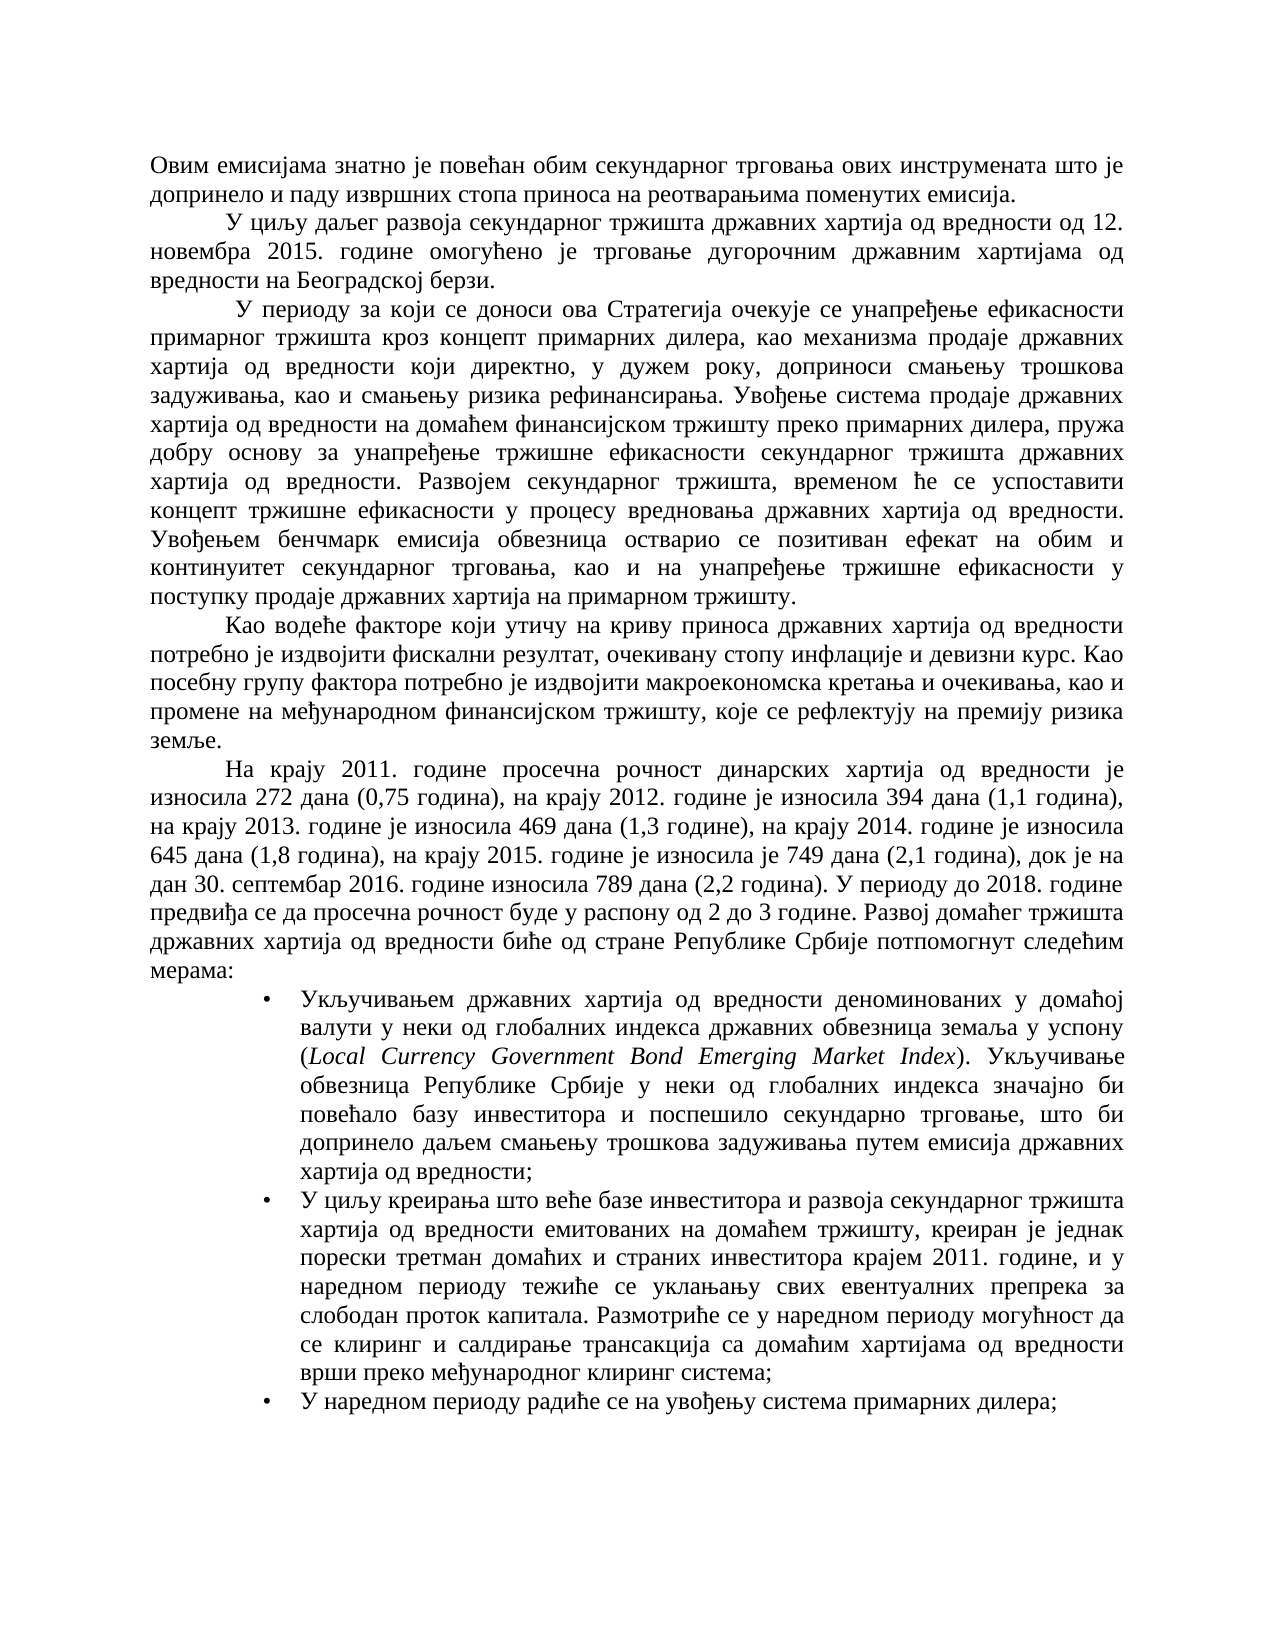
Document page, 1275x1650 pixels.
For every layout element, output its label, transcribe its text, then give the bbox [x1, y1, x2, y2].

list Укључивањем државних хартија од вредности деноминованих у домаћој валути у неки од глобалних индекса државних обвезница земаља у успону (Local Currency Government Bond Emerging Market Index). Укључивање обвезница Републике Србије у неки од глобалних индекса значајно би повећало базу инвеститора и поспешило секундарно трговање, што би допринело даљем смањењу трошкова задуживања путем емисија државних хартија од вредности; [262, 984, 1125, 1185]
text У периоду за који се доноси ова Стратегија очекује се унапређење ефикасности примарног тржишта кроз концепт примарних дилера, као механизма продаје државних хартија од вредности који директно, у дужем року, доприноси смањењу трошкова задуживања, као и смањењу ризика рефинансирања. Увођење система продаје државних хартија од вредности на домаћем финансијском тржишту преко примарних дилера, пружа добру основу за унапређење тржишне ефикасности секундарног тржишта државних хартија од вредности. Развојем секундарног тржишта, временом ће се успоставити концепт тржишне ефикасности у процесу вредновања државних хартија од вредности. Увођењем бенчмарк емисија обвезница остварио се позитиван ефекат на обим и континуитет секундарног трговања, као и на унапређење тржишне ефикасности у поступку продаје државних хартија на примарном тржишту. [150, 294, 1125, 610]
text На крају 2011. године просечна рочност динарских хартија од вредности је износила 272 дана (0,75 година), на крају 2012. године је износила 394 дана (1,1 година), на крају 2013. године је износила 469 дана (1,3 године), на крају 2014. године је износила 645 дана (1,8 година), на крају 2015. године је износила је 749 дана (2,1 година), док је на дан 30. септембар 2016. године износила 789 дана (2,2 година). У периоду до 2018. године предвиђа се да просечна рочност буде у распону од 2 до 3 године. Развој домаћег тржишта државних хартија од вредности биће од стране Републике Србије потпомогнут следећим мерама: [150, 754, 1125, 984]
list У циљу креирања што веће базе инвеститора и развоја секундарног тржишта хартија од вредности емитованих на домаћем тржишту, креиран је једнак порески третман домаћих и страних инвеститора крајем 2011. године, и у наредном периоду тежиће се уклањању свих евентуалних препрека за слободан проток капитала. Размотриће се у наредном периоду могућност да се клиринг и салдирање трансакција са домаћим хартијама од вредности врши преко међународног клиринг система; [262, 1185, 1125, 1386]
text У циљу даљег развоја секундарног тржишта државних хартија од вредности од 12. новембра 2015. године омогућено је трговање дугорочним државним хартијама од вредности на Београдској берзи. [150, 207, 1125, 294]
text Као водеће факторе који утичу на криву приноса државних хартија од вредности потребно је издвојити фискални резултат, очекивану стопу инфлације и девизни курс. Као посебну групу фактора потребно је издвојити макроекономска кретања и очекивања, као и промене на међународном финансијском тржишту, које се рефлектују на премију ризика земље. [150, 610, 1125, 754]
list У наредном периоду радиће се на увођењу система примарних дилера; [262, 1386, 1125, 1415]
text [150, 150, 1125, 207]
